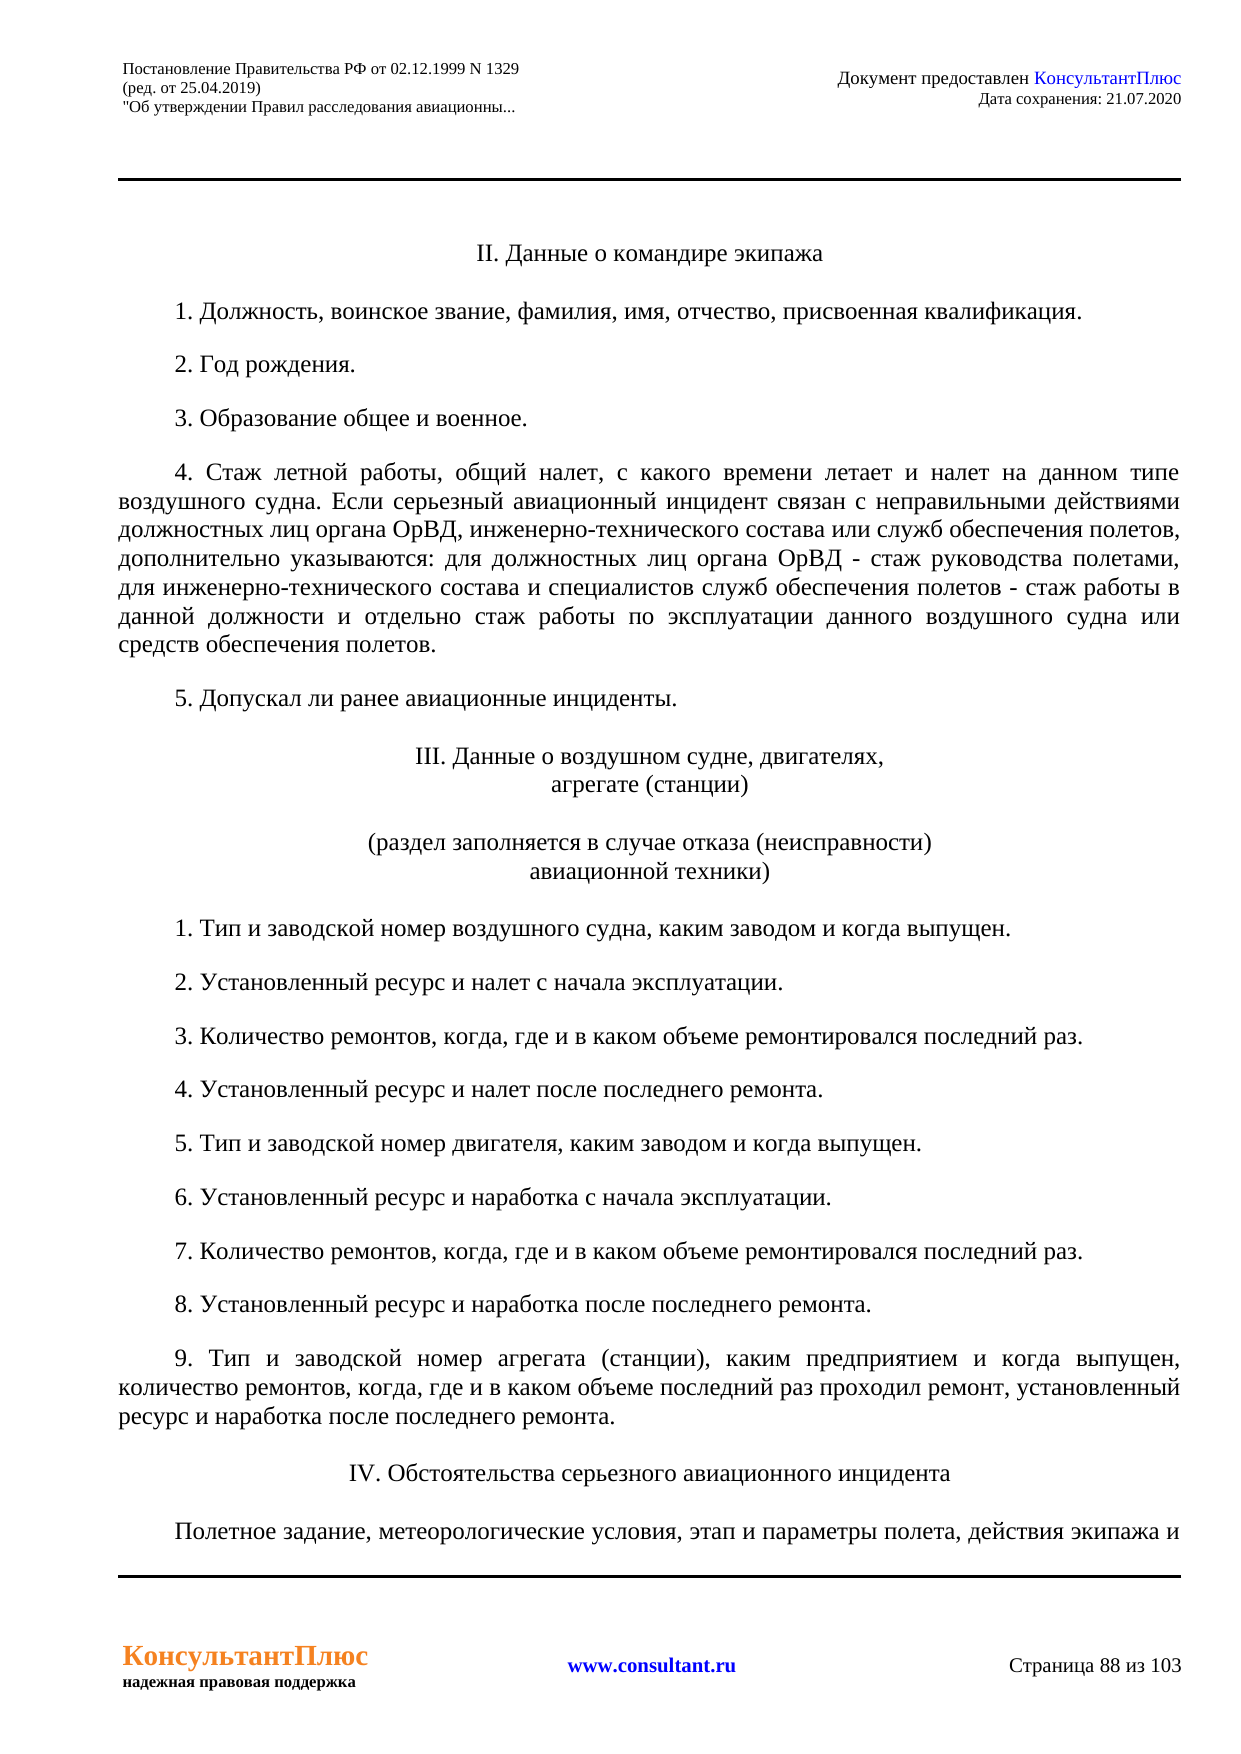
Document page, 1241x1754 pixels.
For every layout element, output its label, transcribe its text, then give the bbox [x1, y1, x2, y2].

text 4. Стаж летной работы, общий налет, с какого времени летает и налет на данном типе воздушного судна. Если серьезный авиационный инцидент связан с неправильными действиями должностных лиц органа ОрВД, инженерно-технического состава или служб обеспечения полетов, дополнительно указываются: для должностных лиц органа ОрВД - стаж руководства полетами, для инженерно-технического состава и специалистов служб обеспечения полетов - стаж работы в данной должности и отдельно стаж работы по эксплуатации данного воздушного судна или средств обеспечения полетов. [118, 457, 1181, 658]
text 1. Тип и заводской номер воздушного судна, каким заводом и когда выпущен. [118, 913, 1181, 942]
text (раздел заполняется в случае отказа (неисправности) [118, 827, 1181, 856]
text 8. Установленный ресурс и наработка после последнего ремонта. [118, 1289, 1181, 1318]
text 1. Должность, воинское звание, фамилия, имя, отчество, присвоенная квалификация. [118, 296, 1181, 324]
text 3. Образование общее и военное. [118, 403, 1181, 432]
text 9. Тип и заводской номер агрегата (станции), каким предприятием и когда выпущен, количество ремонтов, когда, где и в каком объеме последний раз проходил ремонт, установленный ресурс и наработка после последнего ремонта. [118, 1343, 1181, 1429]
text 4. Установленный ресурс и налет после последнего ремонта. [118, 1074, 1181, 1103]
text 5. Допускал ли ранее авиационные инциденты. [118, 683, 1181, 712]
text III. Данные о воздушном судне, двигателях, [118, 741, 1181, 769]
text 5. Тип и заводской номер двигателя, каким заводом и когда выпущен. [118, 1128, 1181, 1157]
text II. Данные о командире экипажа [118, 238, 1181, 267]
text 7. Количество ремонтов, когда, где и в каком объеме ремонтировался последний раз. [118, 1236, 1181, 1264]
text агрегате (станции) [118, 769, 1181, 798]
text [118, 1516, 1181, 1544]
text 2. Установленный ресурс и налет с начала эксплуатации. [118, 967, 1181, 996]
text авиационной техники) [118, 856, 1181, 884]
text IV. Обстоятельства серьезного авиационного инцидента [118, 1458, 1181, 1487]
text 2. Год рождения. [118, 349, 1181, 378]
text 6. Установленный ресурс и наработка с начала эксплуатации. [118, 1182, 1181, 1211]
text 3. Количество ремонтов, когда, где и в каком объеме ремонтировался последний раз. [118, 1021, 1181, 1049]
